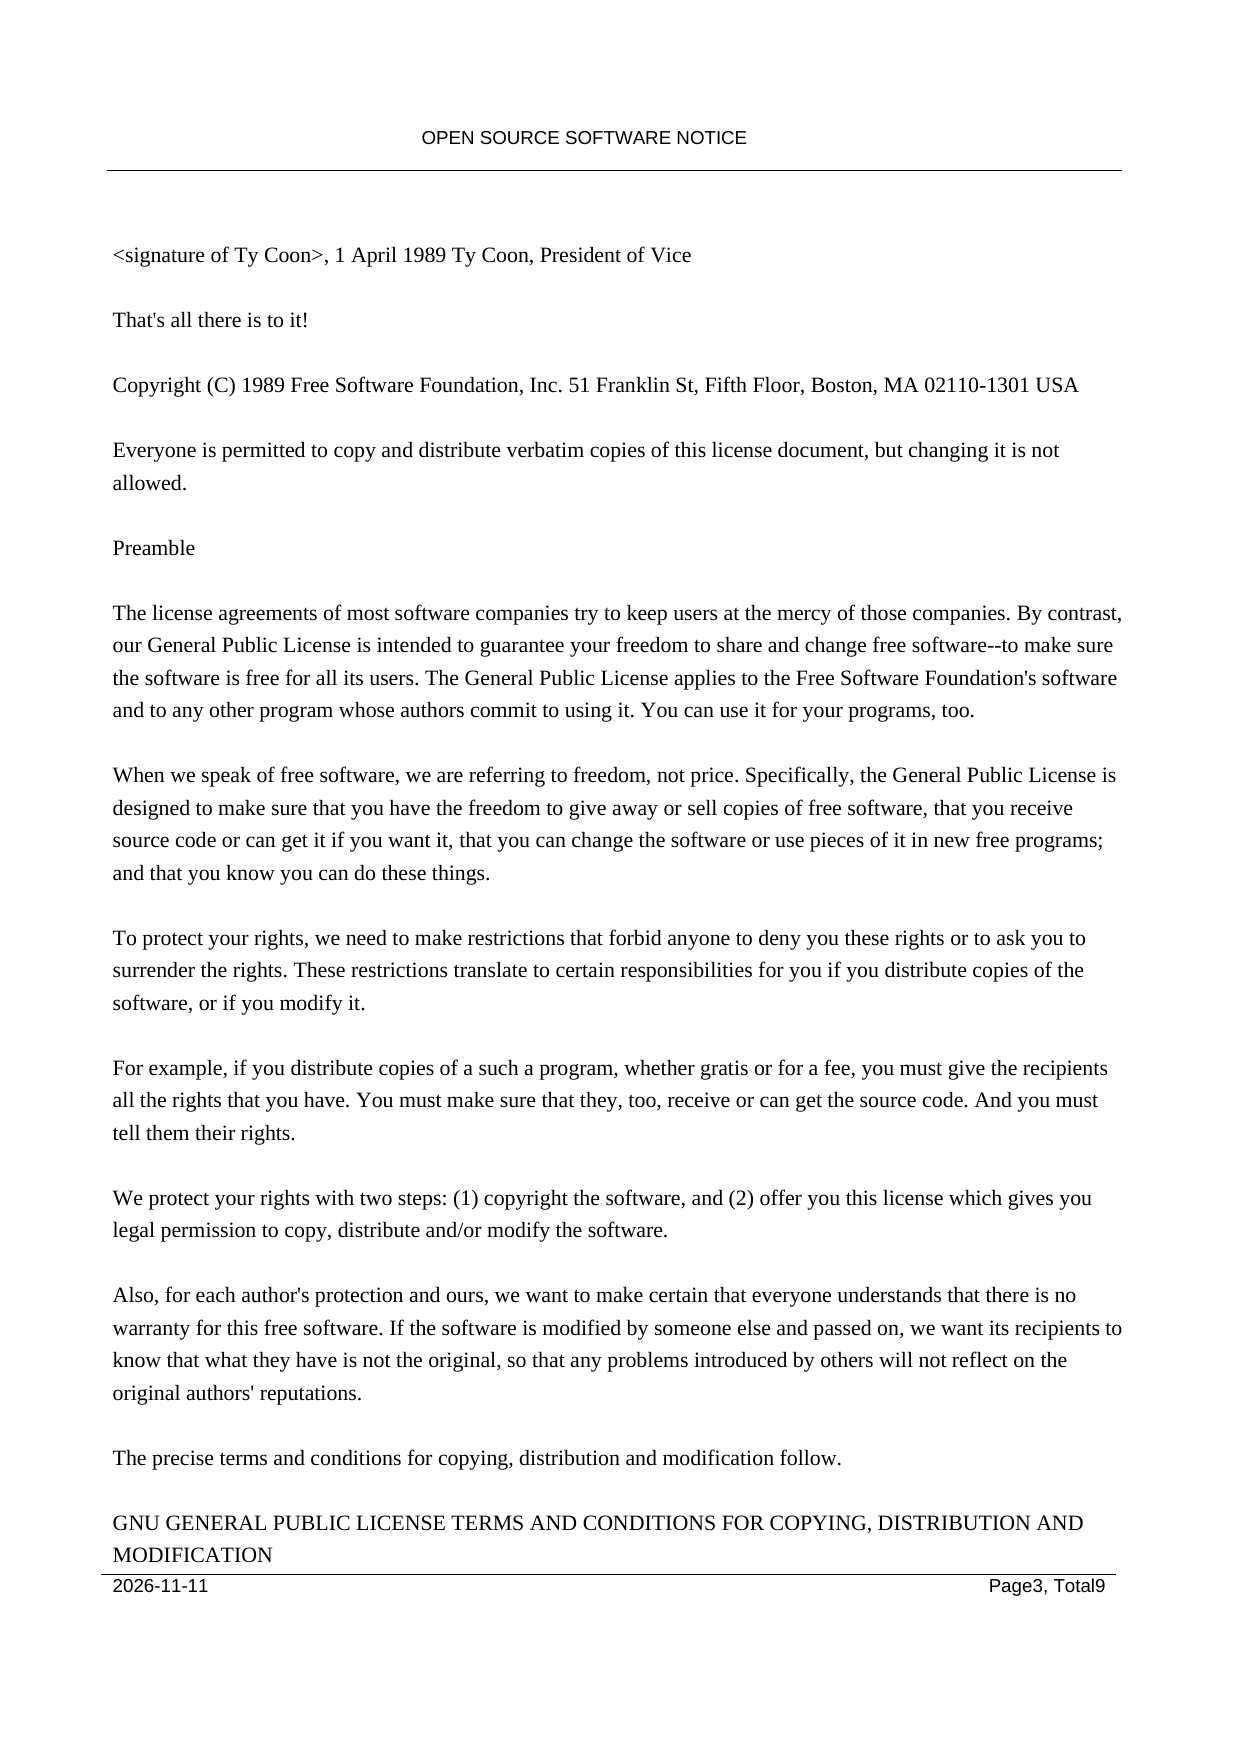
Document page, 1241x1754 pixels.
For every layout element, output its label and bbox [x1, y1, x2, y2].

text [112, 206, 1128, 1571]
